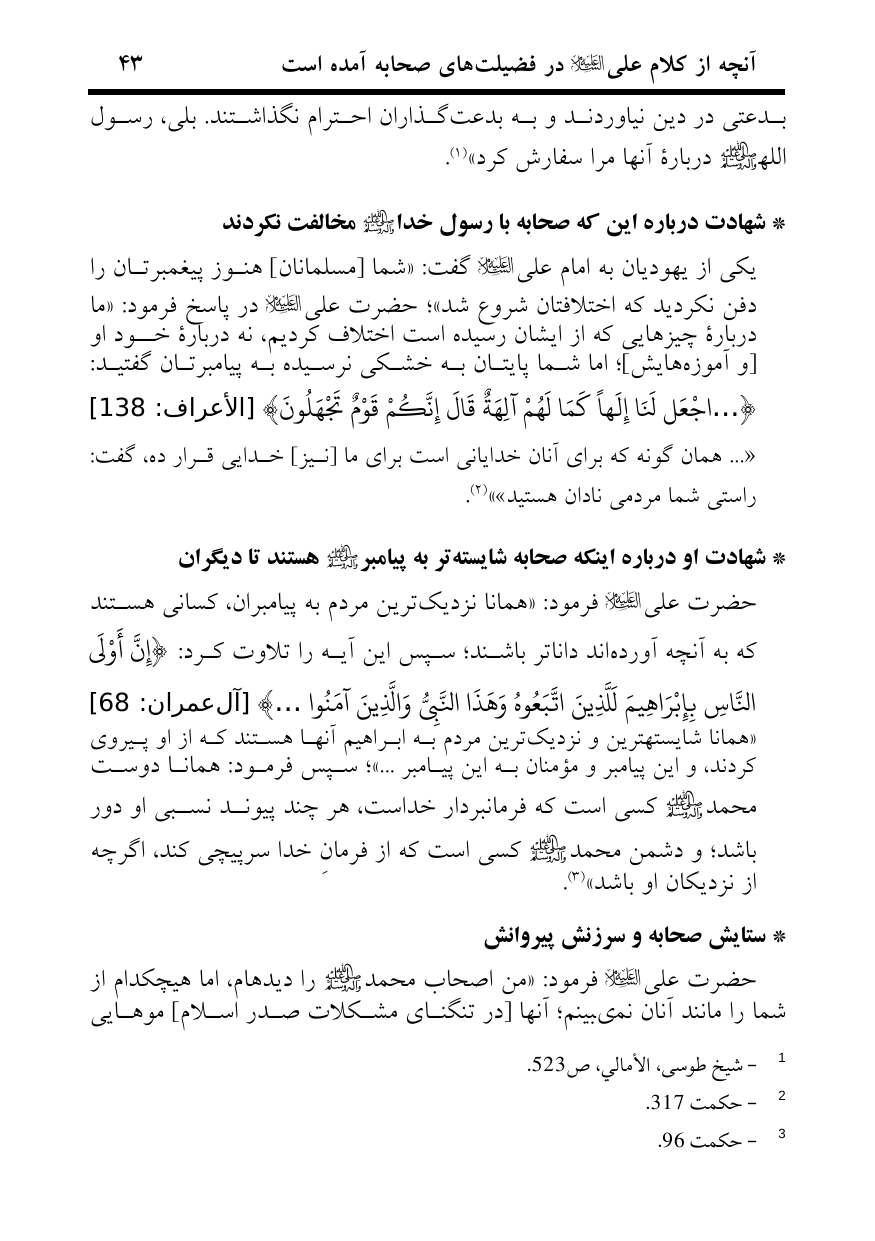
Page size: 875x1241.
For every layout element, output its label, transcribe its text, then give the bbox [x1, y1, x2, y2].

text حضرت على فرمود: «همانا نزدیک‌ترین مردم به پیامبران، کسانی هستند که به آنچه آورده‌اند داناتر باشند؛ سپس این آیه را تلاوت کرد: ﴿إِنَّ أَوْلَى النَّاسِ بِإِبْرَاهِيمَ لَلَّذِينَ اتَّبَعُوهُ وَهَذَا النَّبِيُّ وَالَّذِينَ آمَنُوا ...﴾ [آل‌عمران: 68] «همانا شايسته‏ترين و نزديك‌ترين مردم به ابراهيم آنها هستند كه از او پيروى كردند، و اين پيامبر و مؤمنان به اين پيامبر ...»؛ سپس فرمود: همانا دوست محمدص کسی است که فرمانبردار خداست، هر چند پيوند نسبى او دور باشد؛ و دشمن محمدص کسی است که از فرمانِ خدا سرپیچی کند، اگرچه از نزدیکان او باشد»(). [89, 583, 756, 901]
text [89, 106, 785, 179]
text * شهادت او درباره اینکه صحابه شایسته‌تر به پیامبرص هستند تا دیگران [89, 539, 785, 577]
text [89, 957, 785, 1030]
text * ستایش صحابه و سرزنش پیروانش [89, 926, 785, 951]
text یکی از یهودیان به امام علی گفت: «شما [مسلمانان] هنوز پیغمبرتان را دفن نکردید که اختلافتان شروع شد»؛ حضرت على در پاسخ فرمود: «ما دربارۀ چیزهایی که از ایشان رسیده است اختلاف کردیم، نه دربارۀ خود او [و آموزه‌هایش]؛ اما شما پایتان به خشکی نرسیده به پیامبرتان گفتید: ﴿...اجْعَل لَنَا إِلَهاً كَمَا لَهُمْ آلِهَةٌ قَالَ إِنَّكُمْ قَوْمٌ تَجْهَلُونَ﴾ [الأعراف: 138] «... همان گونه كه براى آنان خدايانى است براى ما [نيز] خدايى قرار ده، گفت: راستى شما مردمی نادان هستید»»(). [89, 248, 756, 514]
text * شهادت درباره این که صحابه با رسول خداص مخالفت نکردند [89, 204, 785, 242]
